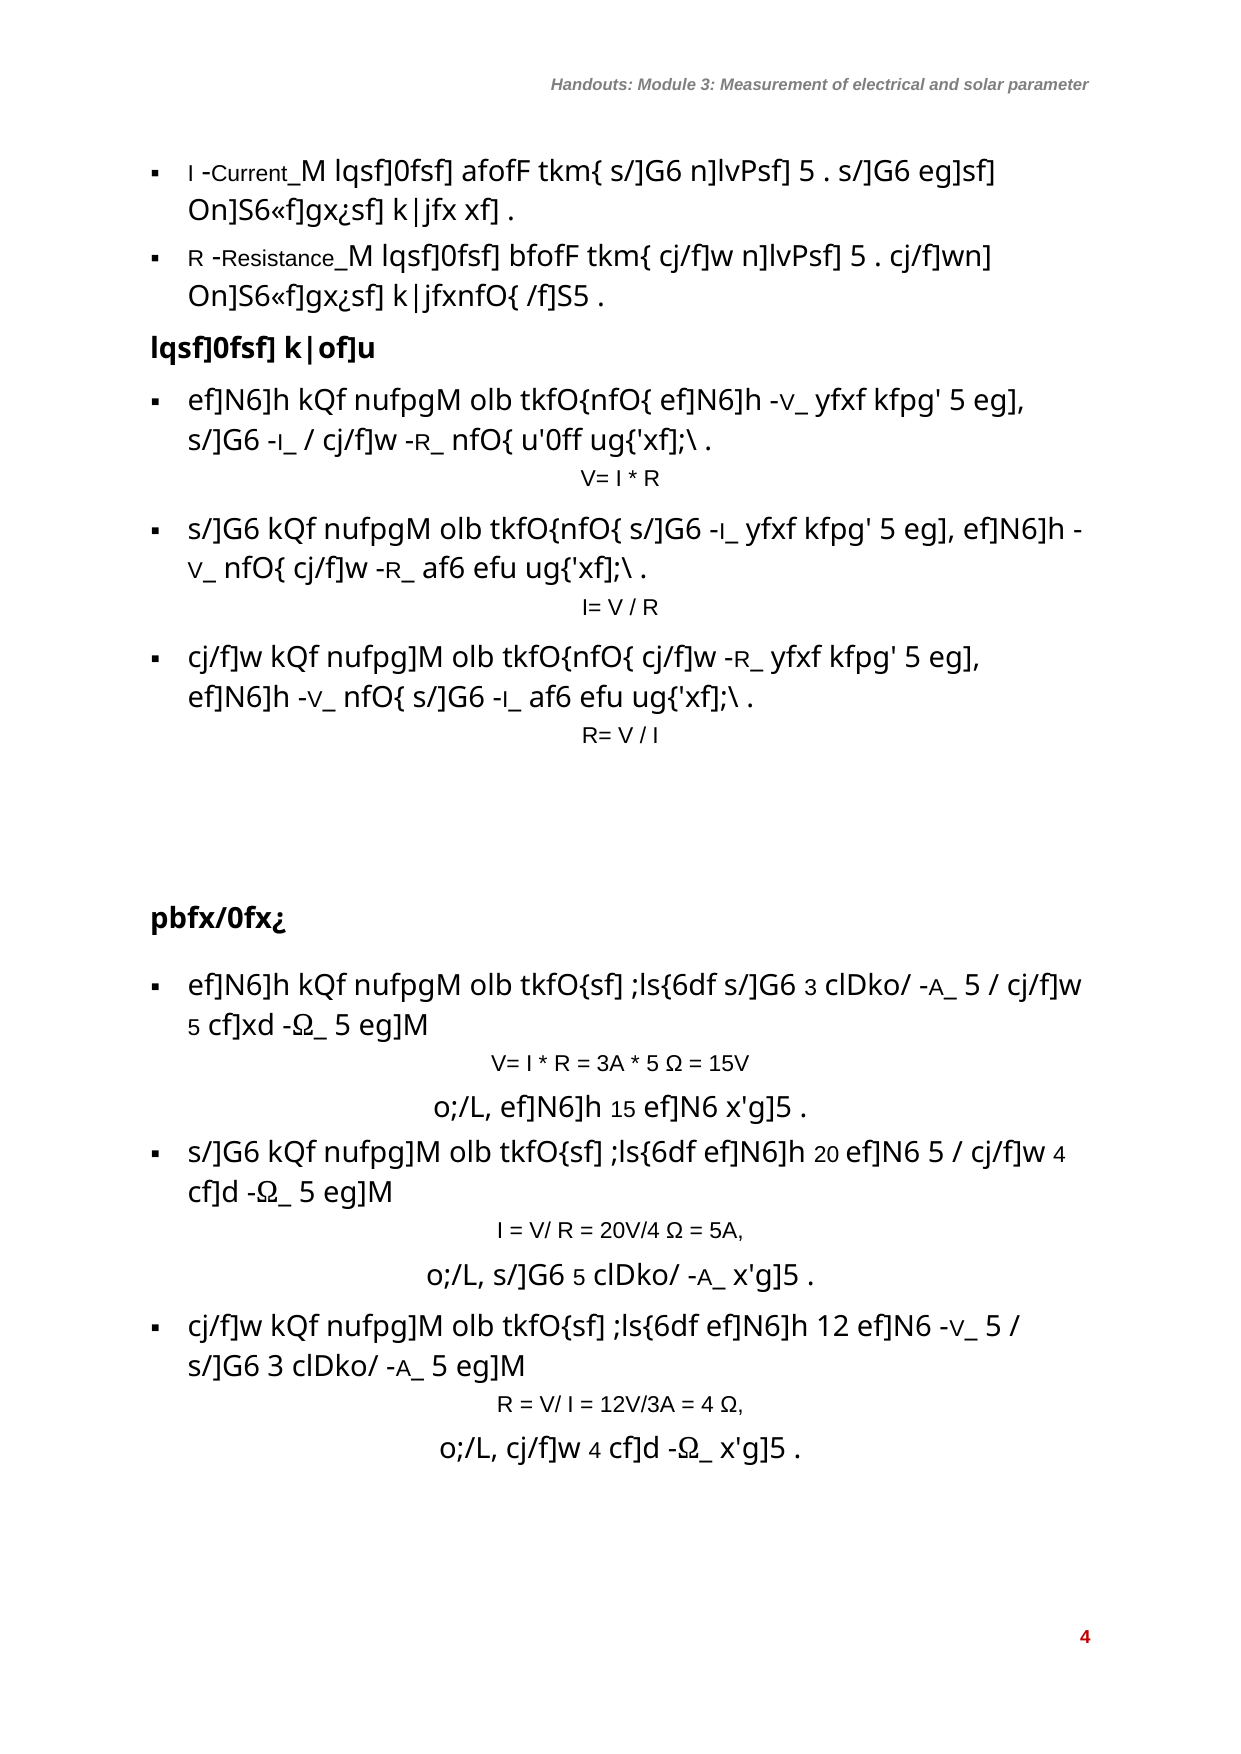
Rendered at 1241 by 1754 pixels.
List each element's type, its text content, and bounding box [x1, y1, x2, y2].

list R -Resistance_M lqsf]0fsf] bfofF tkm{ cj/f]w n]lvPsf] 5 . cj/f]wn] On]S6«f]gx¿sf] k|jfxnfO{ /f]S5 . [150, 236, 1090, 315]
subtitle I = V/ R = 20V/4 Ω = 5A, [150, 1217, 1090, 1244]
list I -Current_M lqsf]0fsf] afofF tkm{ s/]G6 n]lvPsf] 5 . s/]G6 eg]sf] On]S6«f]gx¿sf] k|jfx xf] . [150, 150, 1090, 229]
text o;/L, s/]G6 5 clDko/ -A_ x'g]5 . [150, 1254, 1090, 1293]
list s/]G6 kQf nufpgM olb tkfO{nfO{ s/]G6 -I_ yfxf kfpg' 5 eg], ef]N6]h -V_ nfO{ cj/f]w -R_ af6 efu ug{'xf];\ . [150, 508, 1090, 587]
list cj/f]w kQf nufpg]M olb tkfO{nfO{ cj/f]w -R_ yfxf kfpg' 5 eg], ef]N6]h -V_ nfO{ s/]G6 -I_ af6 efu ug{'xf];\ . [150, 636, 1090, 716]
subtitle I= V / R [150, 594, 1090, 620]
text pbfx/0fx¿ [150, 898, 1090, 937]
text lqsf]0fsf] k|of]u [150, 327, 1090, 367]
list ef]N6]h kQf nufpgM olb tkfO{sf] ;ls{6df s/]G6 3 clDko/ -A_ 5 / cj/f]w 5 cf]xd -Ω_ 5 eg]M [150, 964, 1090, 1043]
subtitle V= I * R [150, 465, 1090, 492]
list o;/L, ef]N6]h 15 ef]N6 x'g]5 . [150, 1086, 1090, 1126]
subtitle V= I * R = 3A * 5 Ω = 15V [150, 1050, 1090, 1076]
text o;/L, cj/f]w 4 cf]d -Ω_ x'g]5 . [150, 1428, 1090, 1467]
list ef]N6]h kQf nufpgM olb tkfO{nfO{ ef]N6]h -V_ yfxf kfpg' 5 eg], s/]G6 -I_ / cj/f]w -R_ nfO{ u'0ff ug{'xf];\ . [150, 380, 1090, 459]
subtitle R = V/ I = 12V/3A = 4 Ω, [150, 1391, 1090, 1418]
list cj/f]w kQf nufpg]M olb tkfO{sf] ;ls{6df ef]N6]h 12 ef]N6 -V_ 5 / s/]G6 3 clDko/ -A_ 5 eg]M [150, 1306, 1090, 1385]
subtitle R= V / I [150, 722, 1090, 748]
list s/]G6 kQf nufpg]M olb tkfO{sf] ;ls{6df ef]N6]h 20 ef]N6 5 / cj/f]w 4 cf]d -Ω_ 5 eg]M [150, 1132, 1090, 1211]
